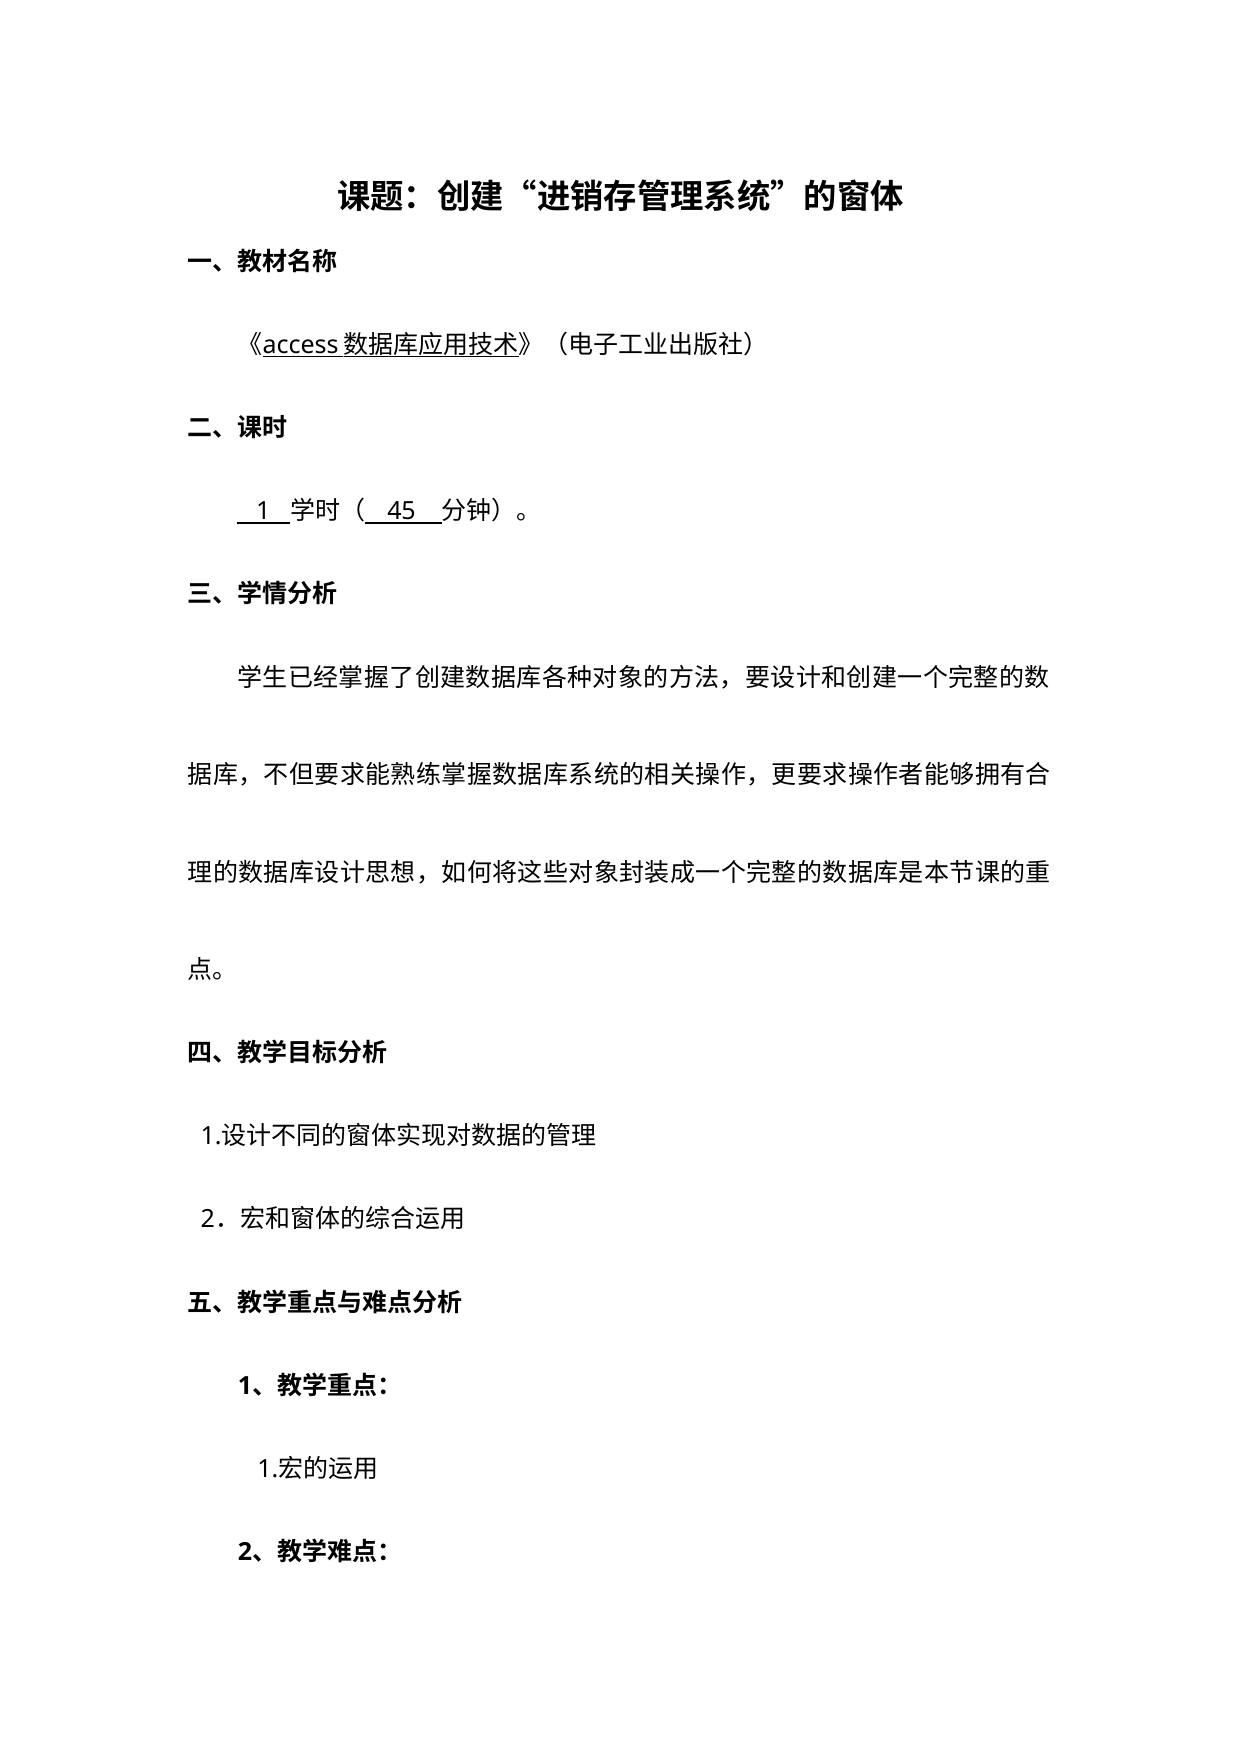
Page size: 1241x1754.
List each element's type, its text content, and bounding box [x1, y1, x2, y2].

text 1.宏的运用 [187, 1434, 1053, 1499]
text 1.设计不同的窗体实现对数据的管理 [187, 1101, 1053, 1166]
text 2．宏和窗体的综合运用 [187, 1184, 1053, 1249]
text 2、教学难点： [187, 1517, 1053, 1582]
text 《access数据库应用技术》（电子工业出版社） [187, 310, 1053, 375]
text 1、教学重点： [187, 1351, 1053, 1416]
text 1 学时（ 45 分钟）。 [187, 476, 1053, 541]
text 学生已经掌握了创建数据库各种对象的方法，要设计和创建一个完整的数据库，不但要求能熟练掌握数据库系统的相关操作，更要求操作者能够拥有合理的数据库设计思想，如何将这些对象封装成一个完整的数据库是本节课的重点。 [187, 643, 1053, 1000]
text 三、学情分析 [187, 559, 1053, 624]
text 课题：创建“进销存管理系统”的窗体 [187, 162, 1053, 227]
text 五、教学重点与难点分析 [187, 1268, 1053, 1333]
text 二、课时 [187, 393, 1053, 458]
text 一、教材名称 [187, 227, 1053, 292]
text 四、教学目标分析 [187, 1018, 1053, 1083]
